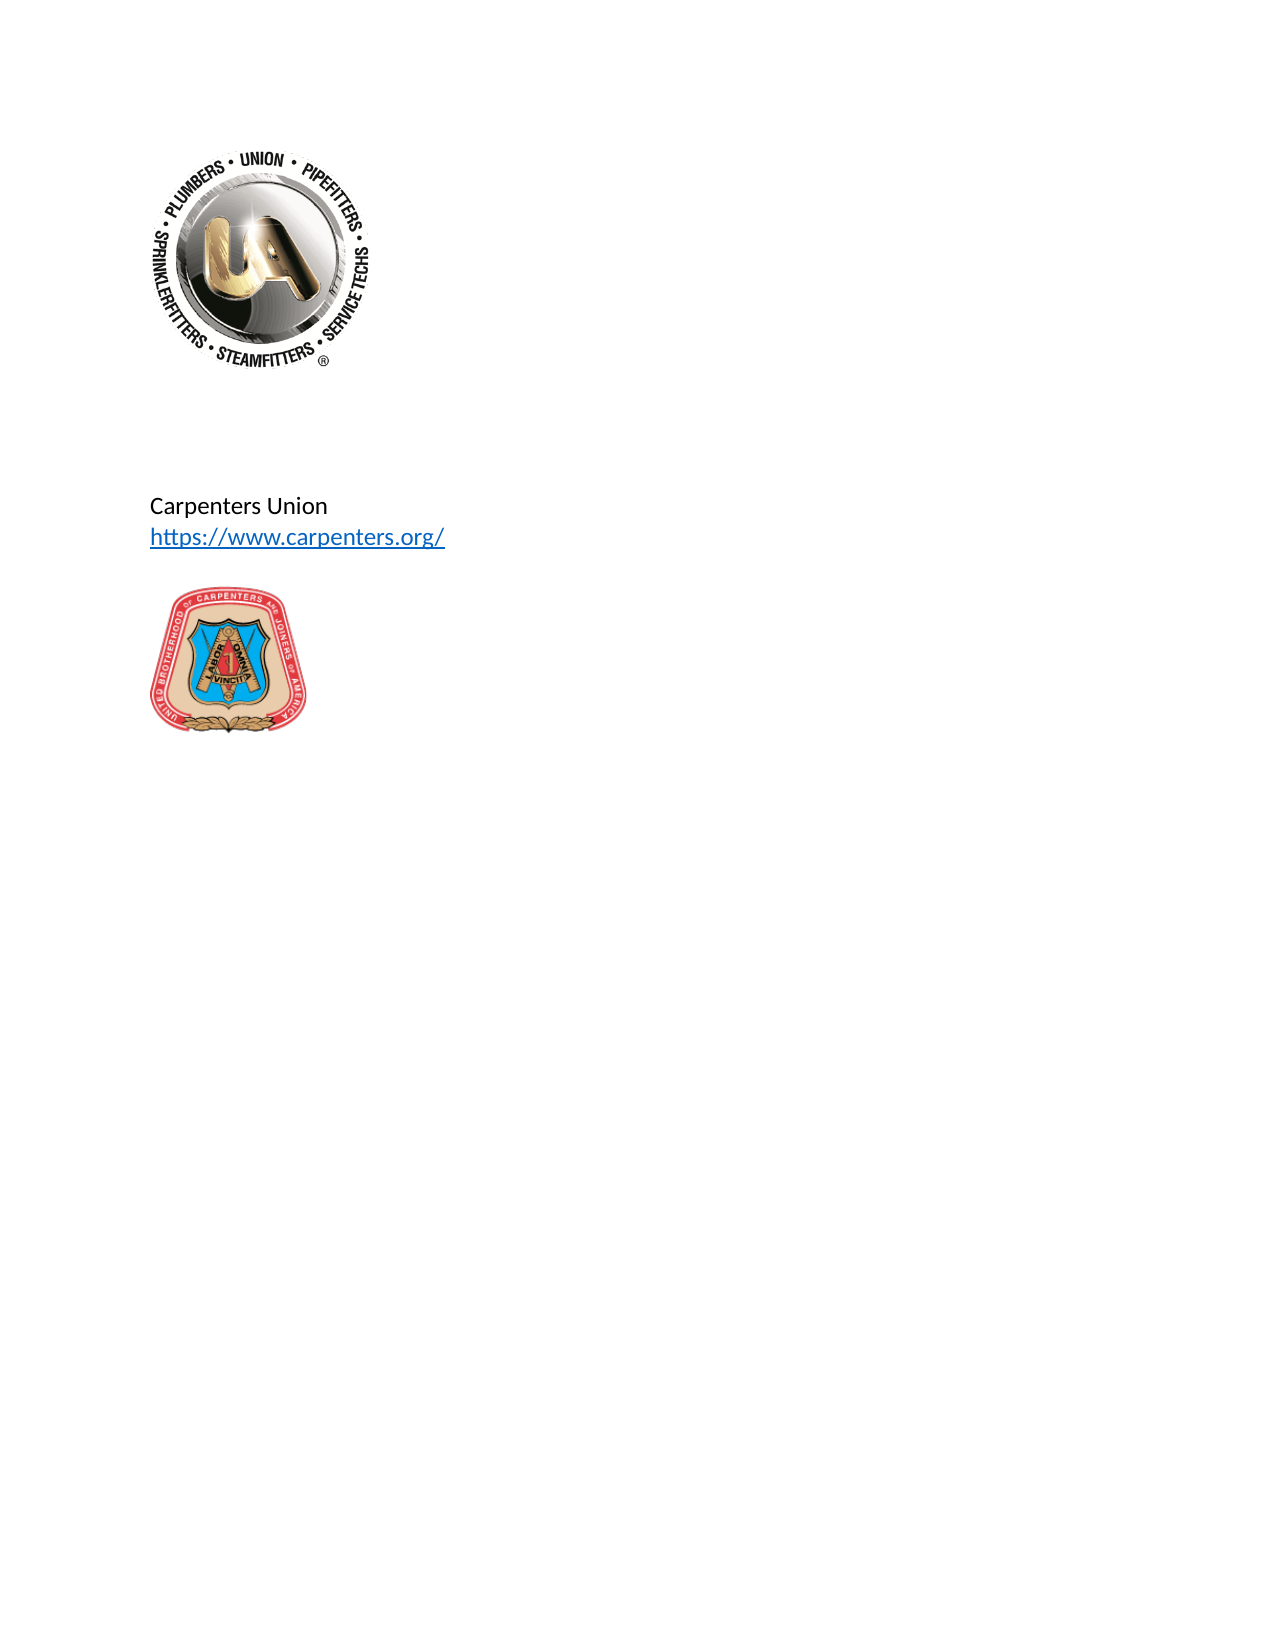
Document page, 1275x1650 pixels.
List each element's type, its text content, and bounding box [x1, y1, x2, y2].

text https://www.carpenters.org/ [150, 521, 1125, 551]
picture [150, 150, 370, 369]
picture [150, 581, 307, 739]
text Carpenters Union [150, 490, 1125, 521]
